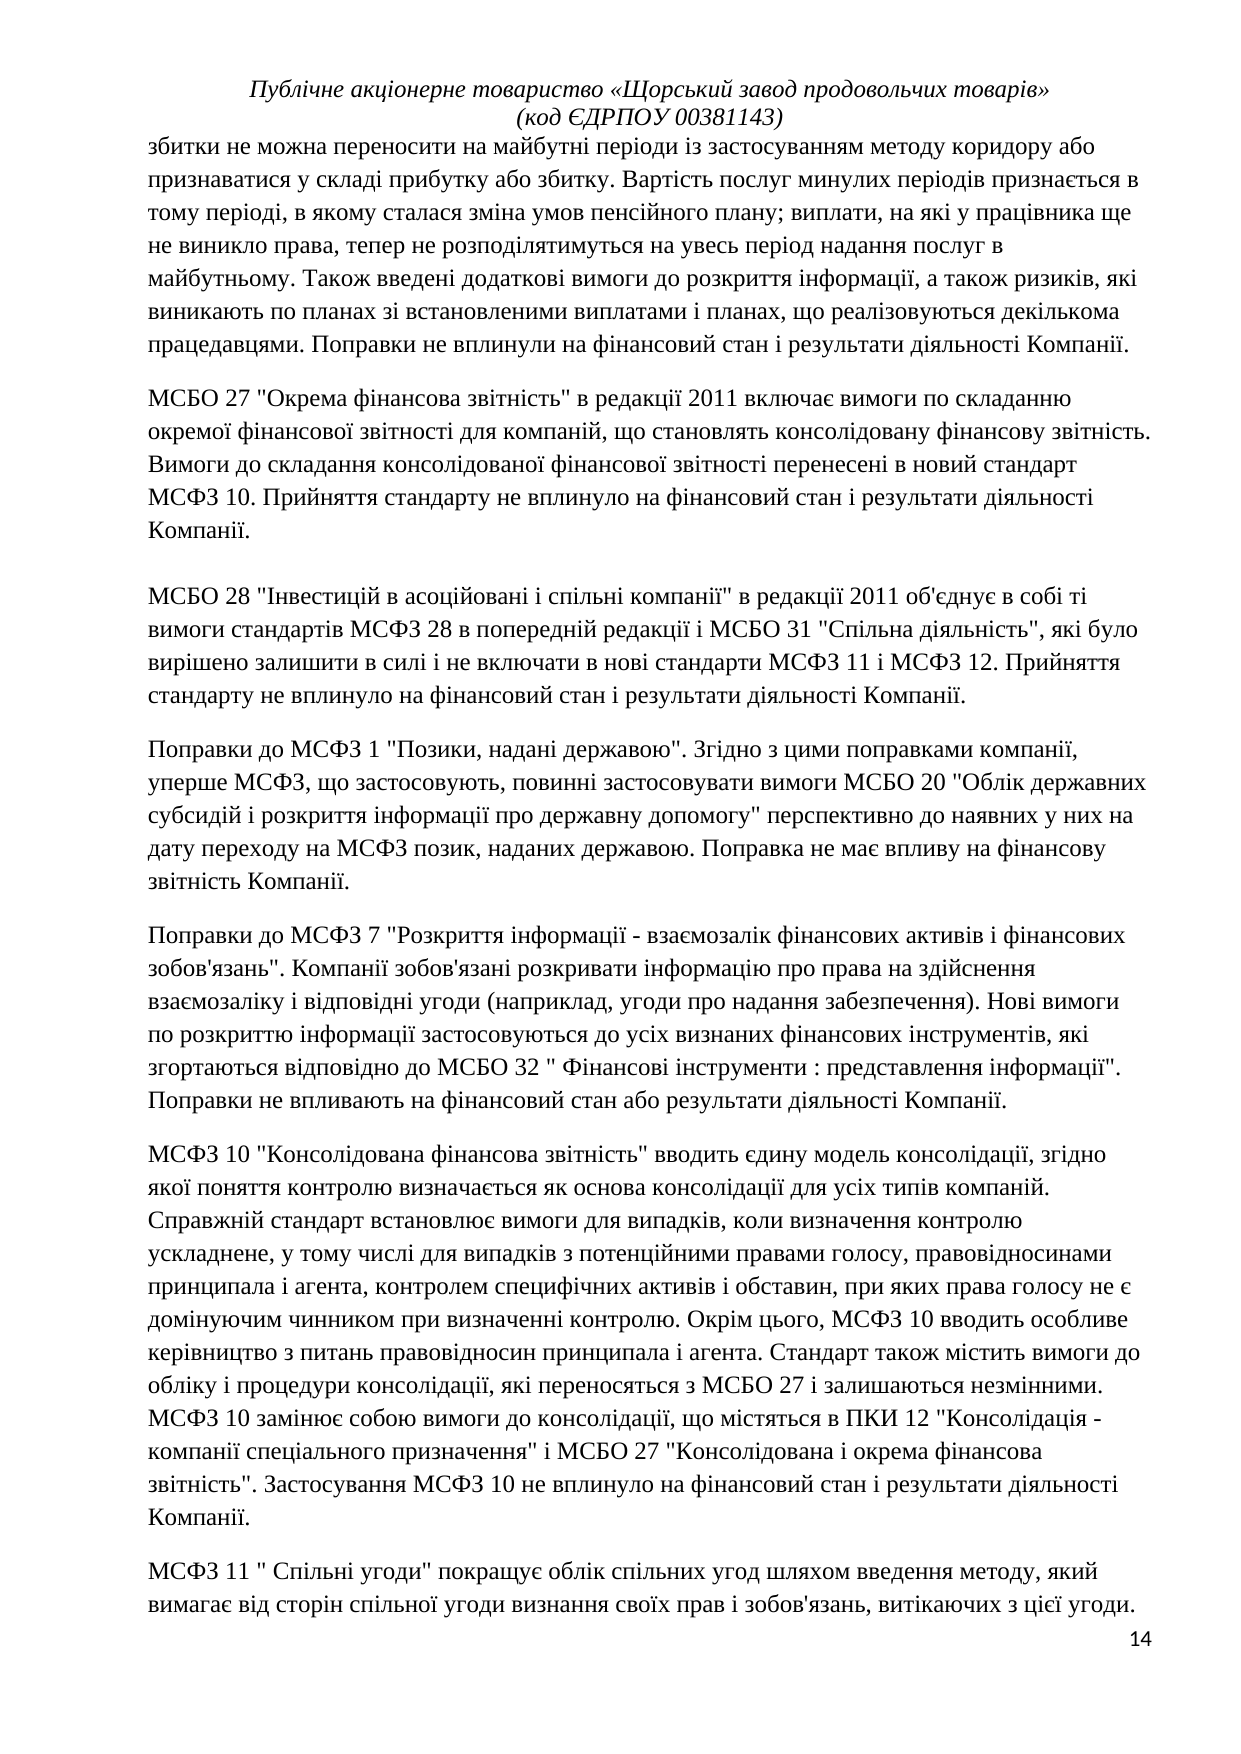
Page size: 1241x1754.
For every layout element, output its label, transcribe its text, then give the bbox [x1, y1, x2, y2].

text Поправки до МСФЗ 1 "Позики, надані державою". Згідно з цими поправками компанії, уперше МСФЗ, що застосовують, повинні застосовувати вимоги МСБО 20 "Облік державних субсидій і розкриття інформації про державну допомогу" перспективно до наявних у них на дату переходу на МСФЗ позик, наданих державою. Поправка не має впливу на фінансову звітність Компанії. [148, 734, 1152, 895]
text Поправки до МСФЗ 7 "Розкриття інформації - взаємозалік фінансових активів і фінансових зобов'язань". Компанії зобов'язані розкривати інформацію про права на здійснення взаємозаліку і відповідні угоди (наприклад, угоди про надання забезпечення). Нові вимоги по розкриттю інформації застосовуються до усіх визнаних фінансових інструментів, які згортаються відповідно до МСБО 32 " Фінансові інструменти : представлення інформації". Поправки не впливають на фінансовий стан або результати діяльності Компанії. [148, 920, 1152, 1114]
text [148, 131, 1152, 358]
text МСФЗ 10 "Консолідована фінансова звітність" вводить єдину модель консолідації, згідно якої поняття контролю визначається як основа консолідації для усіх типів компаній. Справжній стандарт встановлює вимоги для випадків, коли визначення контролю ускладнене, у тому числі для випадків з потенційними правами голосу, правовідносинами принципала і агента, контролем специфічних активів і обставин, при яких права голосу не є домінуючим чинником при визначенні контролю. Окрім цього, МСФЗ 10 вводить особливе керівництво з питань правовідносин принципала і агента. Стандарт також містить вимоги до обліку і процедури консолідації, які переносяться з МСБО 27 і залишаються незмінними. МСФЗ 10 замінює собою вимоги до консолідації, що містяться в ПКИ 12 "Консолідація - компанії спеціального призначення" і МСБО 27 "Консолідована і окрема фінансова звітність". Застосування МСФЗ 10 не вплинуло на фінансовий стан і результати діяльності Компанії. [148, 1139, 1152, 1531]
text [148, 1556, 1152, 1618]
text МСБО 27 "Окрема фінансова звітність" в редакції 2011 включає вимоги по складанню окремої фінансової звітності для компаній, що становлять консолідовану фінансову звітність. Вимоги до складання консолідованої фінансової звітності перенесені в новий стандарт МСФЗ 10. Прийняття стандарту не вплинуло на фінансовий стан і результати діяльності Компанії. МСБО 28 "Інвестицій в асоційовані і спільні компанії" в редакції 2011 об'єднує в собі ті вимоги стандартів МСФЗ 28 в попередній редакції і МСБО 31 "Спільна діяльність", які було вирішено залишити в силі і не включати в нові стандарти МСФЗ 11 і МСФЗ 12. Прийняття стандарту не вплинуло на фінансовий стан і результати діяльності Компанії. [148, 383, 1152, 709]
